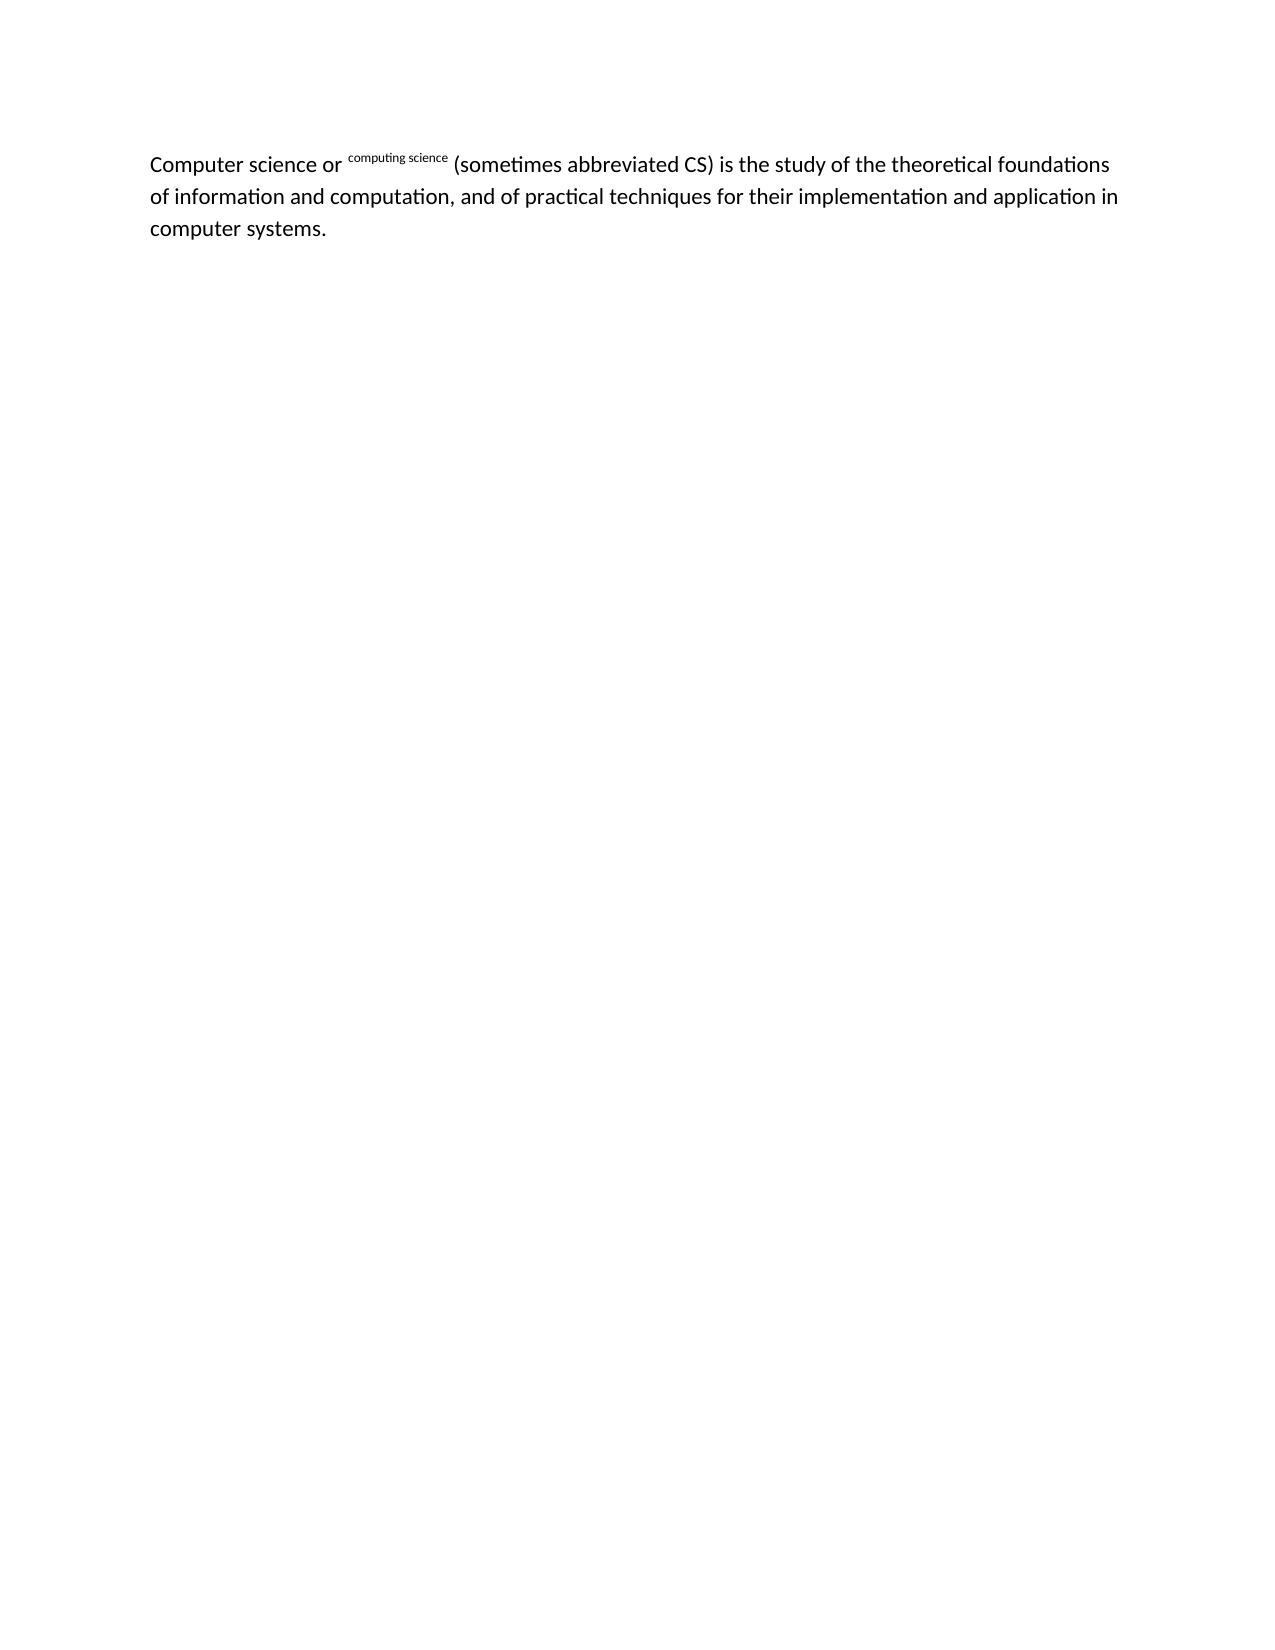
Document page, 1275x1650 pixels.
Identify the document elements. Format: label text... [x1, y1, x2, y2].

text Computer science or computing science (sometimes abbreviated CS) is the study of the theoretical foundations of information and computation, and of practical techniques for their implementation and application in computer systems. [150, 150, 1125, 242]
